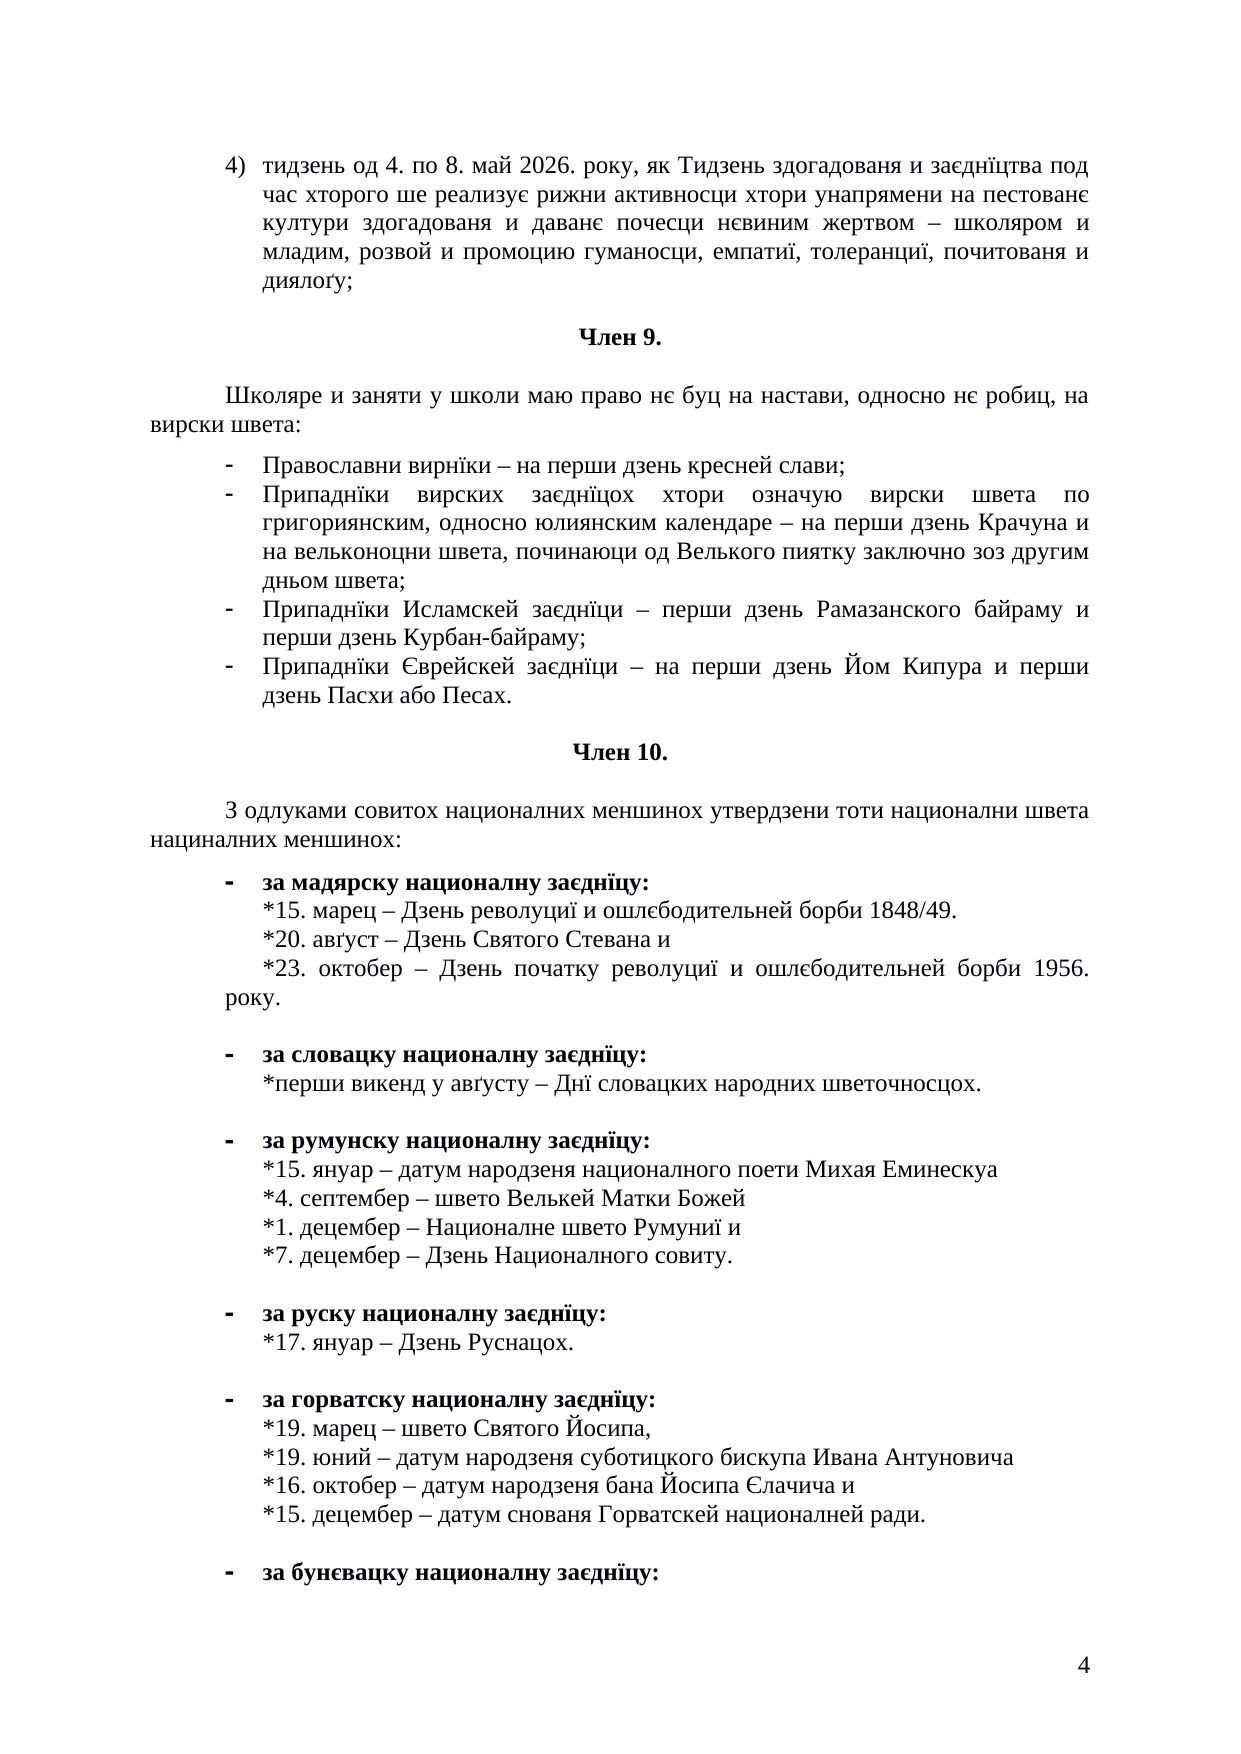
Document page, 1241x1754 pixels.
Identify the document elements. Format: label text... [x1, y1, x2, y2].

list за руску националну заєднїцу: [225, 1298, 1090, 1327]
text *1. децембер – Националне швето Румуниї и [225, 1212, 1090, 1241]
text *17. януар – Дзень Руснацох. [225, 1327, 1090, 1356]
list Припаднїки вирских заєднїцох хтори означую вирски швeта по григориянским, односно юлиянским календарe – на перши дзень Крачуна и на вельконоцни швета, починаюци од Велького пиятку заключно зоз другим дньом швета; [225, 479, 1090, 594]
text Член 9. [150, 322, 1090, 351]
text *15. децембер – датум снованя Горватскей националней ради. [225, 1499, 1090, 1528]
text *4. септембер – швето Велькей Матки Божей [225, 1183, 1090, 1212]
list Православни вирнїки – на пeрши дзeнь крeсней слави; [225, 450, 1090, 479]
text *15. марец – Дзень револуциї и ошлєбодительней борби 1848/49. [225, 896, 1090, 924]
text Член 10. [150, 737, 1090, 766]
list Припаднїки Єврейскей заєднїци – на перши дзень Йом Кипура и перши дзень Пасхи або Песах. [225, 651, 1090, 709]
text З одлуками совитох националних меншинох утвердзени тоти национални швета нациналних меншинох: [150, 795, 1090, 852]
list Припаднїки Исламскей заєднїци – перши дзень Рамазанского байраму и перши дзень Курбан-байраму; [225, 594, 1090, 651]
text *7. децембер – Дзень Националного совиту. [225, 1241, 1090, 1269]
list за горватску националну заєднїцу: [225, 1384, 1090, 1413]
text *перши викенд у авґусту – Днї словацких народних шветочносцох. [225, 1068, 1090, 1097]
text *20. авґуст – Дзень Святого Стевана и [225, 924, 1090, 953]
list за бунєвацку националну заєднїцу: [225, 1557, 1090, 1586]
text *16. октобер – датум народзеня бана Йосипа Єлачича и [225, 1471, 1090, 1499]
list за румунску националну заєднїцу: [225, 1126, 1090, 1154]
text *23. октобер – Дзень початку револуциї и ошлєбодительней борби 1956. року. [225, 953, 1090, 1011]
text *19. юний – датум народзеня суботицкого бискупа Ивана Антуновича [225, 1442, 1090, 1471]
text *15. януар – датум народзеня националного поети Михая Еминескуа [225, 1154, 1090, 1183]
text Школярe и заняти у школи маю право нє буц на настави, односно нє робиц, на вирски швeта: [150, 380, 1090, 437]
list за мадярску националну заєднїцу: [225, 867, 1090, 896]
list за словацку националну заєднїцу: [225, 1039, 1090, 1068]
text *19. марец – швето Святого Йосипа, [225, 1413, 1090, 1442]
list тидзень од 4. по 8. май 2026. року, як Тидзень здогадованя и заєднїцтва под час хторого ше реализує рижни активносци хтори унапрямени на пестованє култури здогадованя и даванє почесци нєвиним жертвом ‒ школяром и младим, розвой и промоцию гуманосци, емпатиї, толеранциї, почитованя и диялоґу; [225, 150, 1090, 294]
